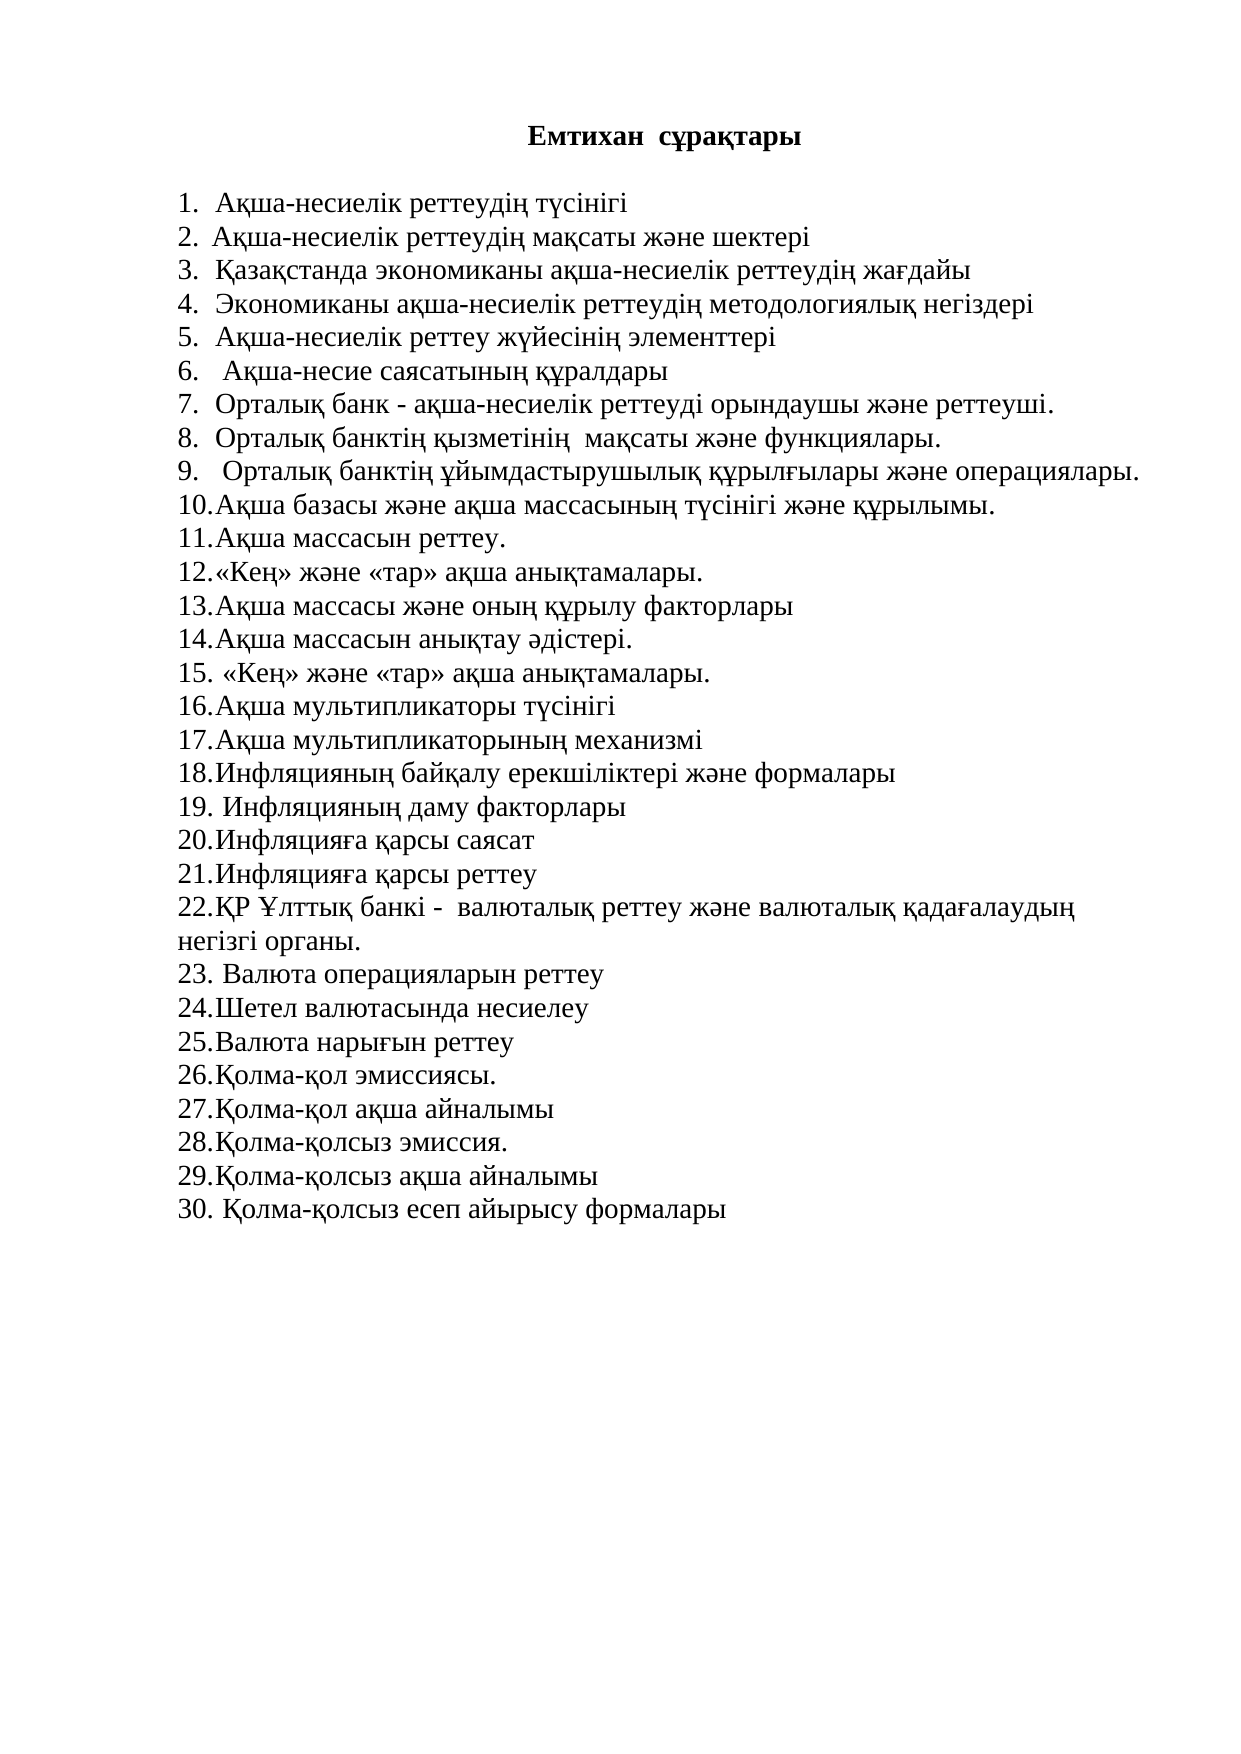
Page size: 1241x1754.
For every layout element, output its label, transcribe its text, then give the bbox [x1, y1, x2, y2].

list Қолма-қол эмиссиясы. [177, 1057, 1152, 1091]
list Ақша-несие саясатының құралдары [177, 353, 1152, 386]
list Ақша мультипликаторы түсінігі [177, 688, 1152, 722]
list Орталық банк - ақша-несиелік реттеуді орындаушы және реттеуші. [177, 386, 1152, 420]
list Шетел валютасында несиелеу [177, 990, 1152, 1024]
list Ақша базасы және ақша массасының түсінігі және құрылымы. [177, 487, 1152, 521]
list «Кең» және «тар» ақша анықтамалары. [177, 554, 1152, 588]
list Ақша массасын реттеу. [177, 521, 1152, 554]
list Орталық банктің қызметінің мақсаты және функциялары. [177, 420, 1152, 453]
list Қазақстанда экономиканы ақша-несиелік реттеудің жағдайы [177, 252, 1152, 286]
list Ақша-несиелік реттеудің түсінігі [177, 185, 1152, 219]
list Экономиканы ақша-несиелік реттеудің методологиялық негіздері [177, 286, 1152, 319]
list Инфляцияның даму факторлары [177, 789, 1152, 822]
list Ақша мультипликаторының механизмі [177, 722, 1152, 755]
list Қолма-қолсыз эмиссия. [177, 1124, 1152, 1158]
list Валюта операцияларын реттеу [177, 957, 1152, 990]
list Ақша массасы және оның құрылу факторлары [177, 588, 1152, 621]
list Инфляцияның байқалу ерекшіліктері және формалары [177, 755, 1152, 789]
subtitle Ақша-несиелік реттеу жүйесінің элементтері [177, 319, 1152, 353]
list Инфляцияға қарсы саясат [177, 822, 1152, 856]
list Қолма-қолсыз есеп айырысу формалары [177, 1191, 1152, 1225]
list Қолма-қолсыз ақша айналымы [177, 1158, 1152, 1191]
list Инфляцияға қарсы реттеу [177, 856, 1152, 889]
list «Кең» және «тар» ақша анықтамалары. [177, 655, 1152, 688]
list Валюта нарығын реттеу [177, 1024, 1152, 1057]
list Ақша массасын анықтау әдістері. [177, 621, 1152, 655]
list Орталық банктің ұйымдастырушылық құрылғылары және операциялары. [177, 453, 1152, 487]
list Қолма-қол ақша айналымы [177, 1091, 1152, 1124]
text Емтихан сұрақтары [177, 118, 1152, 152]
list Ақша-несиелік реттеудің мақсаты және шектері [177, 219, 1152, 252]
list ҚР Ұлттық банкі - валюталық реттеу және валюталық қадағалаудың негізгі органы. [177, 889, 1152, 957]
